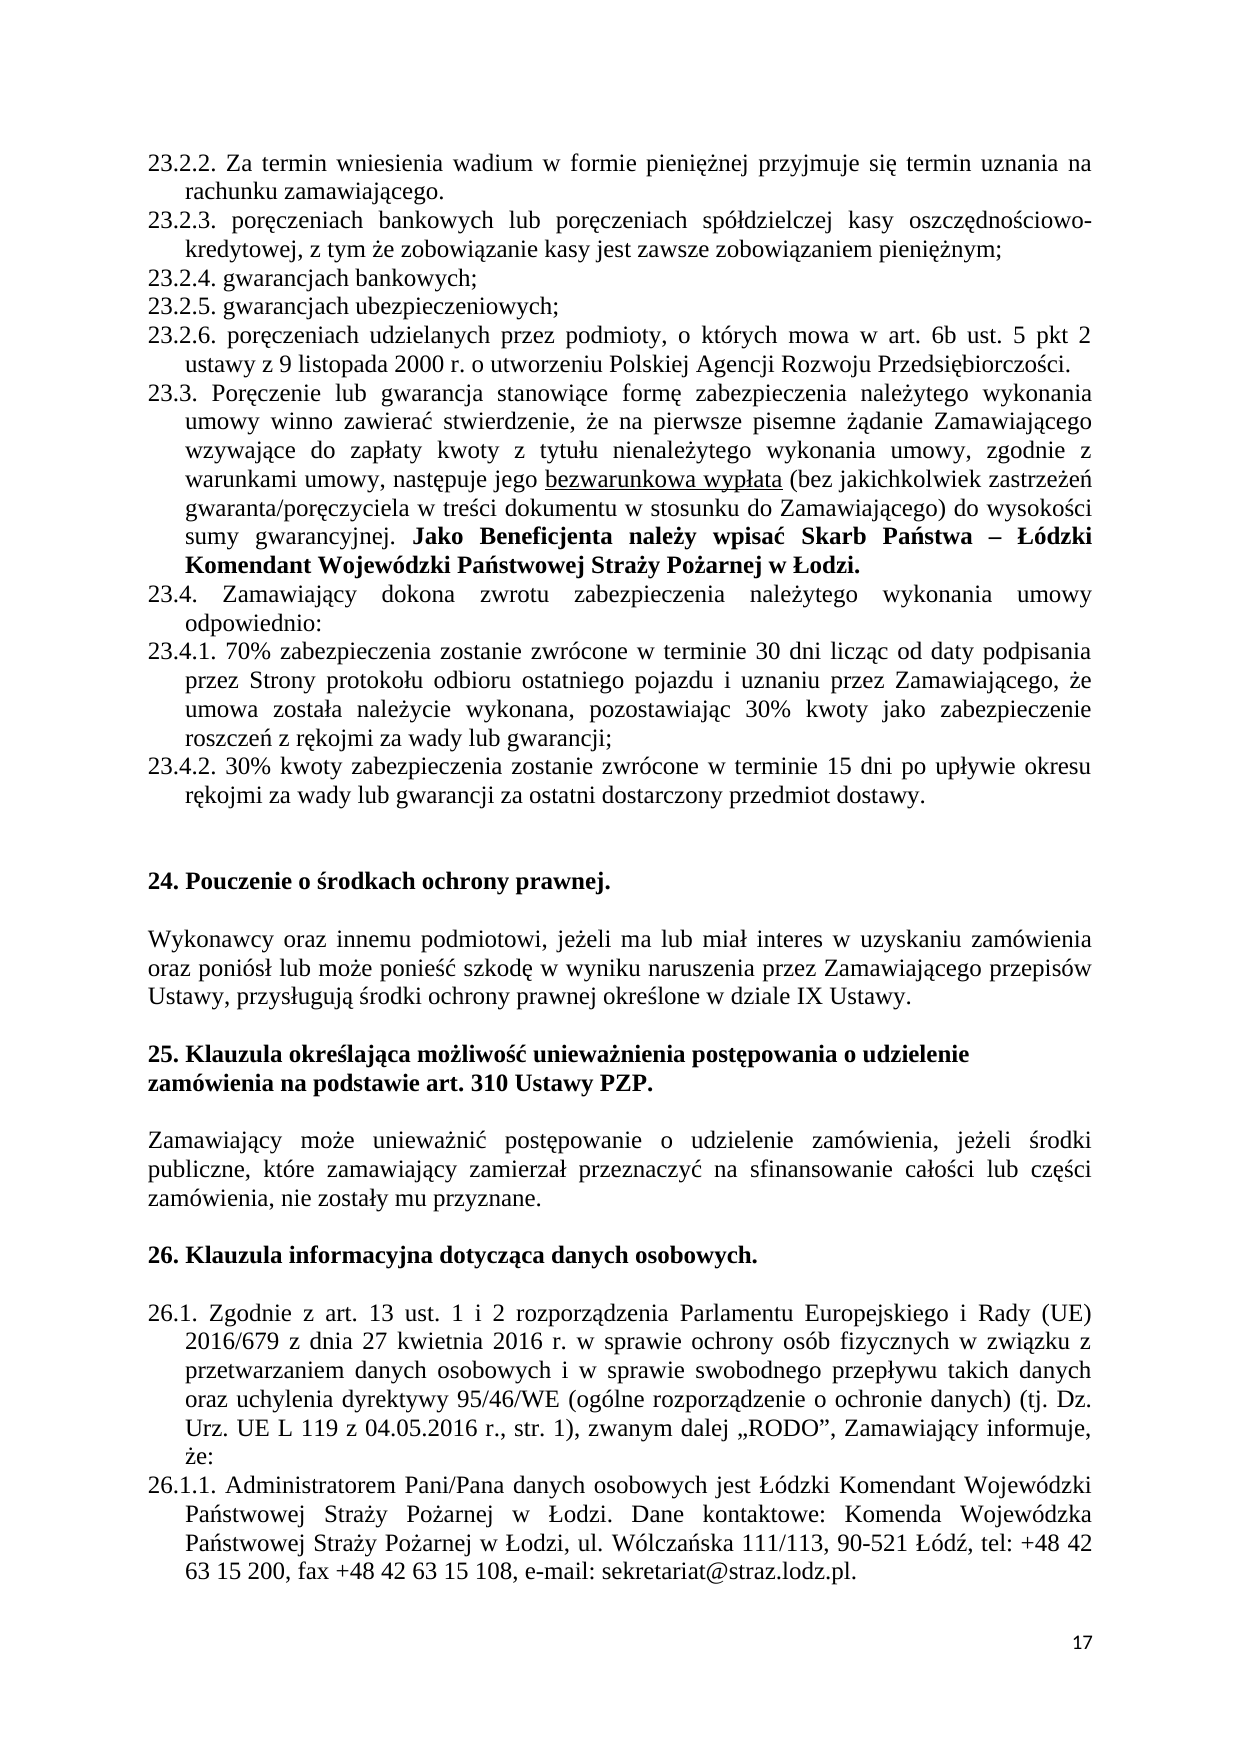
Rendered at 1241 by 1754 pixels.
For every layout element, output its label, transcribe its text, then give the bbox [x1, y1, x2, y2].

text 23.2.3. poręczeniach bankowych lub poręczeniach spółdzielczej kasy oszczędnościowo-kredytowej, z tym że zobowiązanie kasy jest zawsze zobowiązaniem pieniężnym; [148, 205, 1093, 263]
text 24. Pouczenie o środkach ochrony prawnej. [148, 866, 1093, 895]
text 23.2.2. Za termin wniesienia wadium w formie pieniężnej przyjmuje się termin uznania na rachunku zamawiającego. [148, 148, 1093, 205]
text 26.1.1. Administratorem Pani/Pana danych osobowych jest Łódzki Komendant Wojewódzki Państwowej Straży Pożarnej w Łodzi. Dane kontaktowe: Komenda Wojewódzka Państwowej Straży Pożarnej w Łodzi, ul. Wólczańska 111/113, 90-521 Łódź, tel: +48 42 63 15 200, fax +48 42 63 15 108, e-mail: sekretariat@straz.lodz.pl. [148, 1470, 1093, 1585]
text 23.3. Poręczenie lub gwarancja stanowiące formę zabezpieczenia należytego wykonania umowy winno zawierać stwierdzenie, że na pierwsze pisemne żądanie Zamawiającego wzywające do zapłaty kwoty z tytułu nienależytego wykonania umowy, zgodnie z warunkami umowy, następuje jego bezwarunkowa wypłata (bez jakichkolwiek zastrzeżeń gwaranta/poręczyciela w treści dokumentu w stosunku do Zamawiającego) do wysokości sumy gwarancyjnej. Jako Beneficjenta należy wpisać Skarb Państwa – Łódzki Komendant Wojewódzki Państwowej Straży Pożarnej w Łodzi. [148, 378, 1093, 579]
text 23.2.4. gwarancjach bankowych; [148, 263, 1093, 291]
text 23.4.2. 30% kwoty zabezpieczenia zostanie zwrócone w terminie 15 dni po upływie okresu rękojmi za wady lub gwarancji za ostatni dostarczony przedmiot dostawy. [148, 751, 1093, 809]
text 25. Klauzula określająca możliwość unieważnienia postępowania o udzielenie zamówienia na podstawie art. 310 Ustawy PZP. [148, 1039, 1093, 1096]
text 26.1. Zgodnie z art. 13 ust. 1 i 2 rozporządzenia Parlamentu Europejskiego i Rady (UE) 2016/679 z dnia 27 kwietnia 2016 r. w sprawie ochrony osób fizycznych w związku z przetwarzaniem danych osobowych i w sprawie swobodnego przepływu takich danych oraz uchylenia dyrektywy 95/46/WE (ogólne rozporządzenie o ochronie danych) (tj. Dz. Urz. UE L 119 z 04.05.2016 r., str. 1), zwanym dalej „RODO”, Zamawiający informuje, że: [148, 1298, 1093, 1470]
text Wykonawcy oraz innemu podmiotowi, jeżeli ma lub miał interes w uzyskaniu zamówienia oraz poniósł lub może ponieść szkodę w wyniku naruszenia przez Zamawiającego przepisów Ustawy, przysługują środki ochrony prawnej określone w dziale IX Ustawy. [148, 924, 1093, 1010]
text 23.2.5. gwarancjach ubezpieczeniowych; [148, 291, 1093, 320]
text 23.4. Zamawiający dokona zwrotu zabezpieczenia należytego wykonania umowy odpowiednio: [148, 579, 1093, 636]
text 26. Klauzula informacyjna dotycząca danych osobowych. [148, 1240, 1093, 1269]
text 23.2.6. poręczeniach udzielanych przez podmioty, o których mowa w art. 6b ust. 5 pkt 2 ustawy z 9 listopada 2000 r. o utworzeniu Polskiej Agencji Rozwoju Przedsiębiorczości. [148, 320, 1093, 378]
text Zamawiający może unieważnić postępowanie o udzielenie zamówienia, jeżeli środki publiczne, które zamawiający zamierzał przeznaczyć na sfinansowanie całości lub części zamówienia, nie zostały mu przyznane. [148, 1125, 1093, 1211]
text 23.4.1. 70% zabezpieczenia zostanie zwrócone w terminie 30 dni licząc od daty podpisania przez Strony protokołu odbioru ostatniego pojazdu i uznaniu przez Zamawiającego, że umowa została należycie wykonana, pozostawiając 30% kwoty jako zabezpieczenie roszczeń z rękojmi za wady lub gwarancji; [148, 636, 1093, 751]
